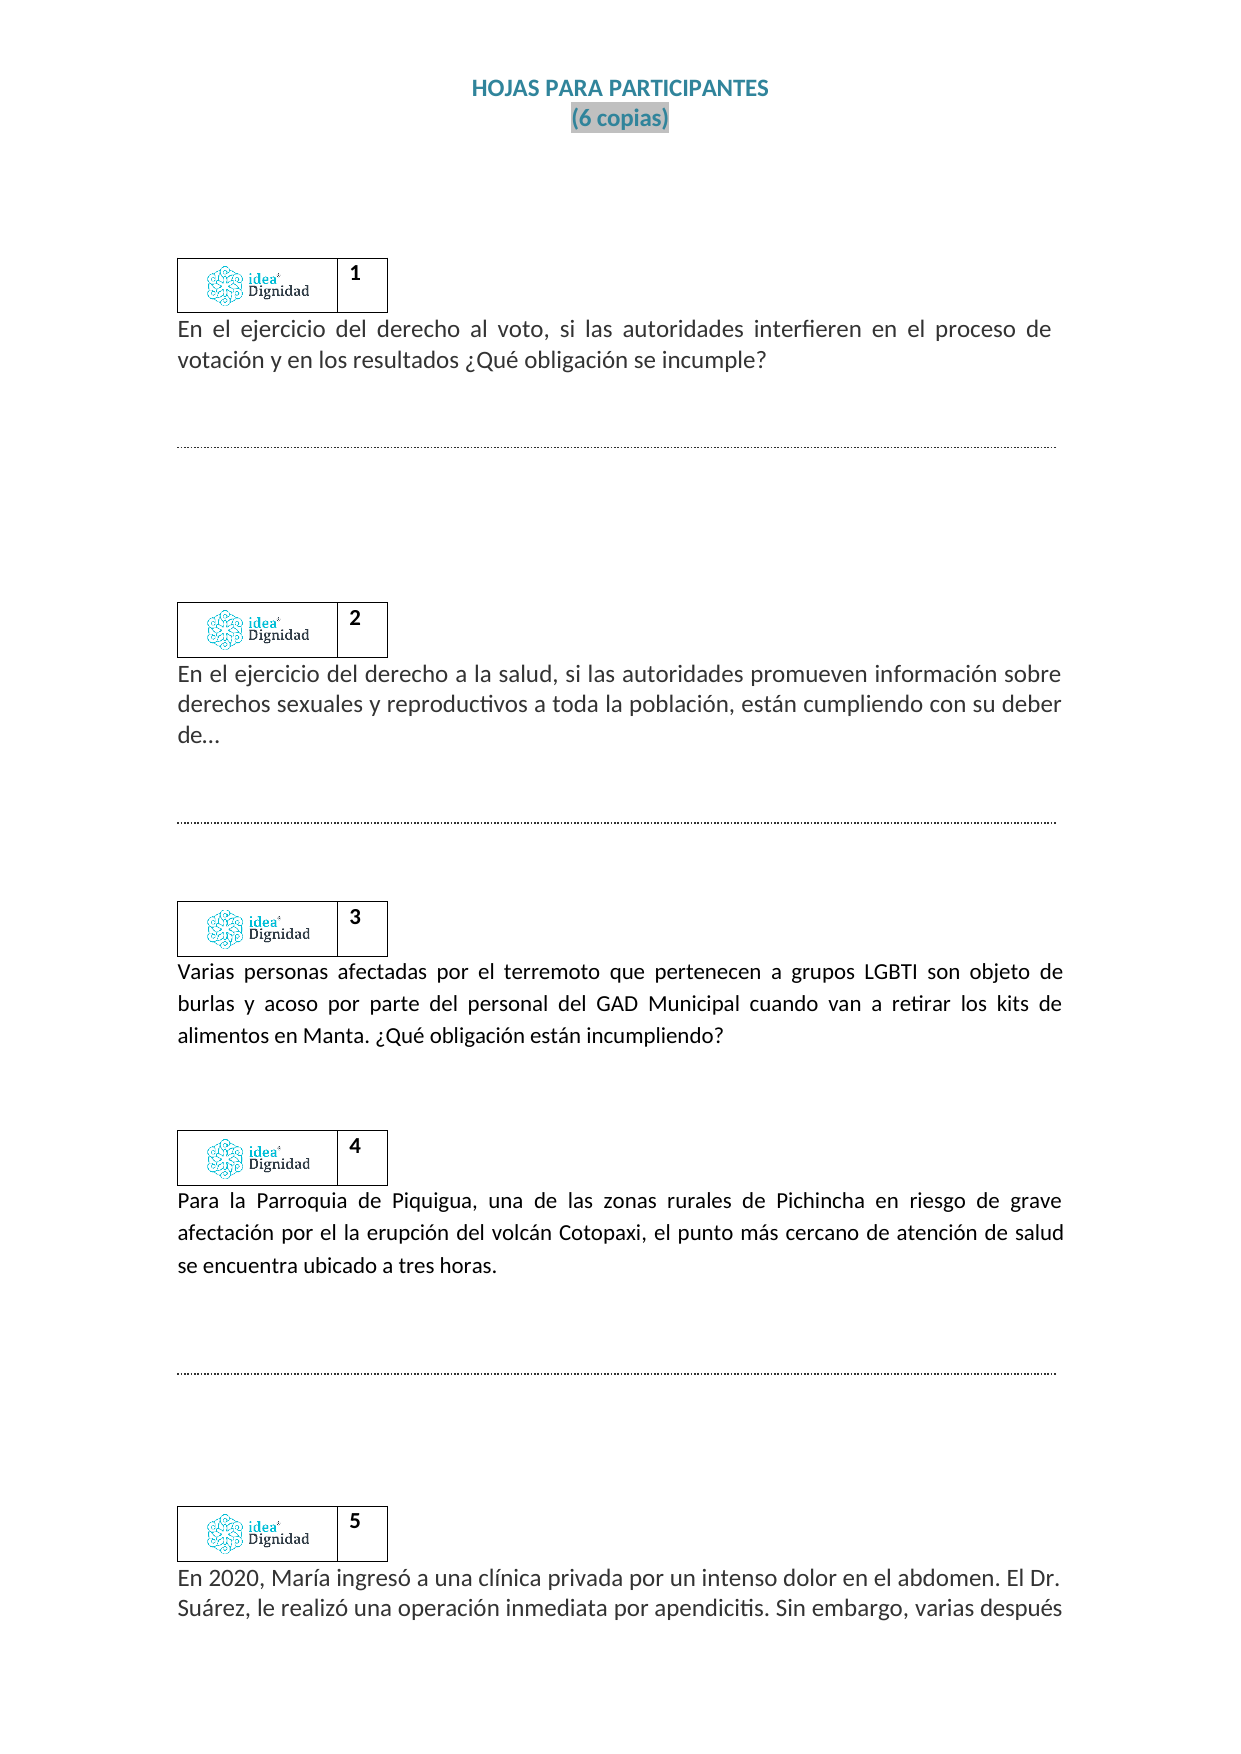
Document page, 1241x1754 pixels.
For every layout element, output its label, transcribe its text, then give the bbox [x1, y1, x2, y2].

table_header [178, 603, 337, 657]
table_header [178, 902, 337, 956]
text Para la Parroquia de Piquigua, una de las zonas rurales de Pichincha en riesgo de grave afectación por el la erupción del volcán Cotopaxi, el punto más cercano de atención de salud se encuentra ubicado a tres horas. [177, 1186, 1064, 1279]
table_header [178, 1507, 337, 1561]
picture [207, 1514, 309, 1554]
table_header 2 [338, 603, 387, 657]
picture [207, 910, 310, 949]
table_header [178, 1131, 337, 1185]
text En 2020, María ingresó a una clínica privada por un intenso dolor en el abdomen. El Dr. Suárez, le realizó una operación inmediata por apendicitis. Sin embargo, varias después [177, 1562, 1076, 1623]
table_header 3 [338, 902, 387, 956]
table_header 5 [338, 1507, 387, 1561]
text Varias personas afectadas por el terremoto que pertenecen a grupos LGBTI son objeto de burlas y acoso por parte del personal del GAD Municipal cuando van a retirar los kits de alimentos en Manta. ¿Qué obligación están incumpliendo? [177, 957, 1063, 1049]
table_header 1 [338, 259, 387, 312]
text En el ejercicio del derecho a la salud, si las autoridades promueven información sobre derechos sexuales y reproductivos a toda la población, están cumpliendo con su deber de… [177, 658, 1063, 749]
table_header 4 [338, 1131, 387, 1185]
picture [207, 610, 309, 650]
picture [207, 1139, 310, 1179]
picture [207, 266, 309, 306]
subtitle HOJAS PARA PARTICIPANTES (6 copias) [470, 72, 771, 133]
text En el ejercicio del derecho al voto, si las autoridades interfieren en el proceso de votación y en los resultados ¿Qué obligación se incumple? [177, 313, 1076, 374]
table_header [178, 259, 337, 312]
